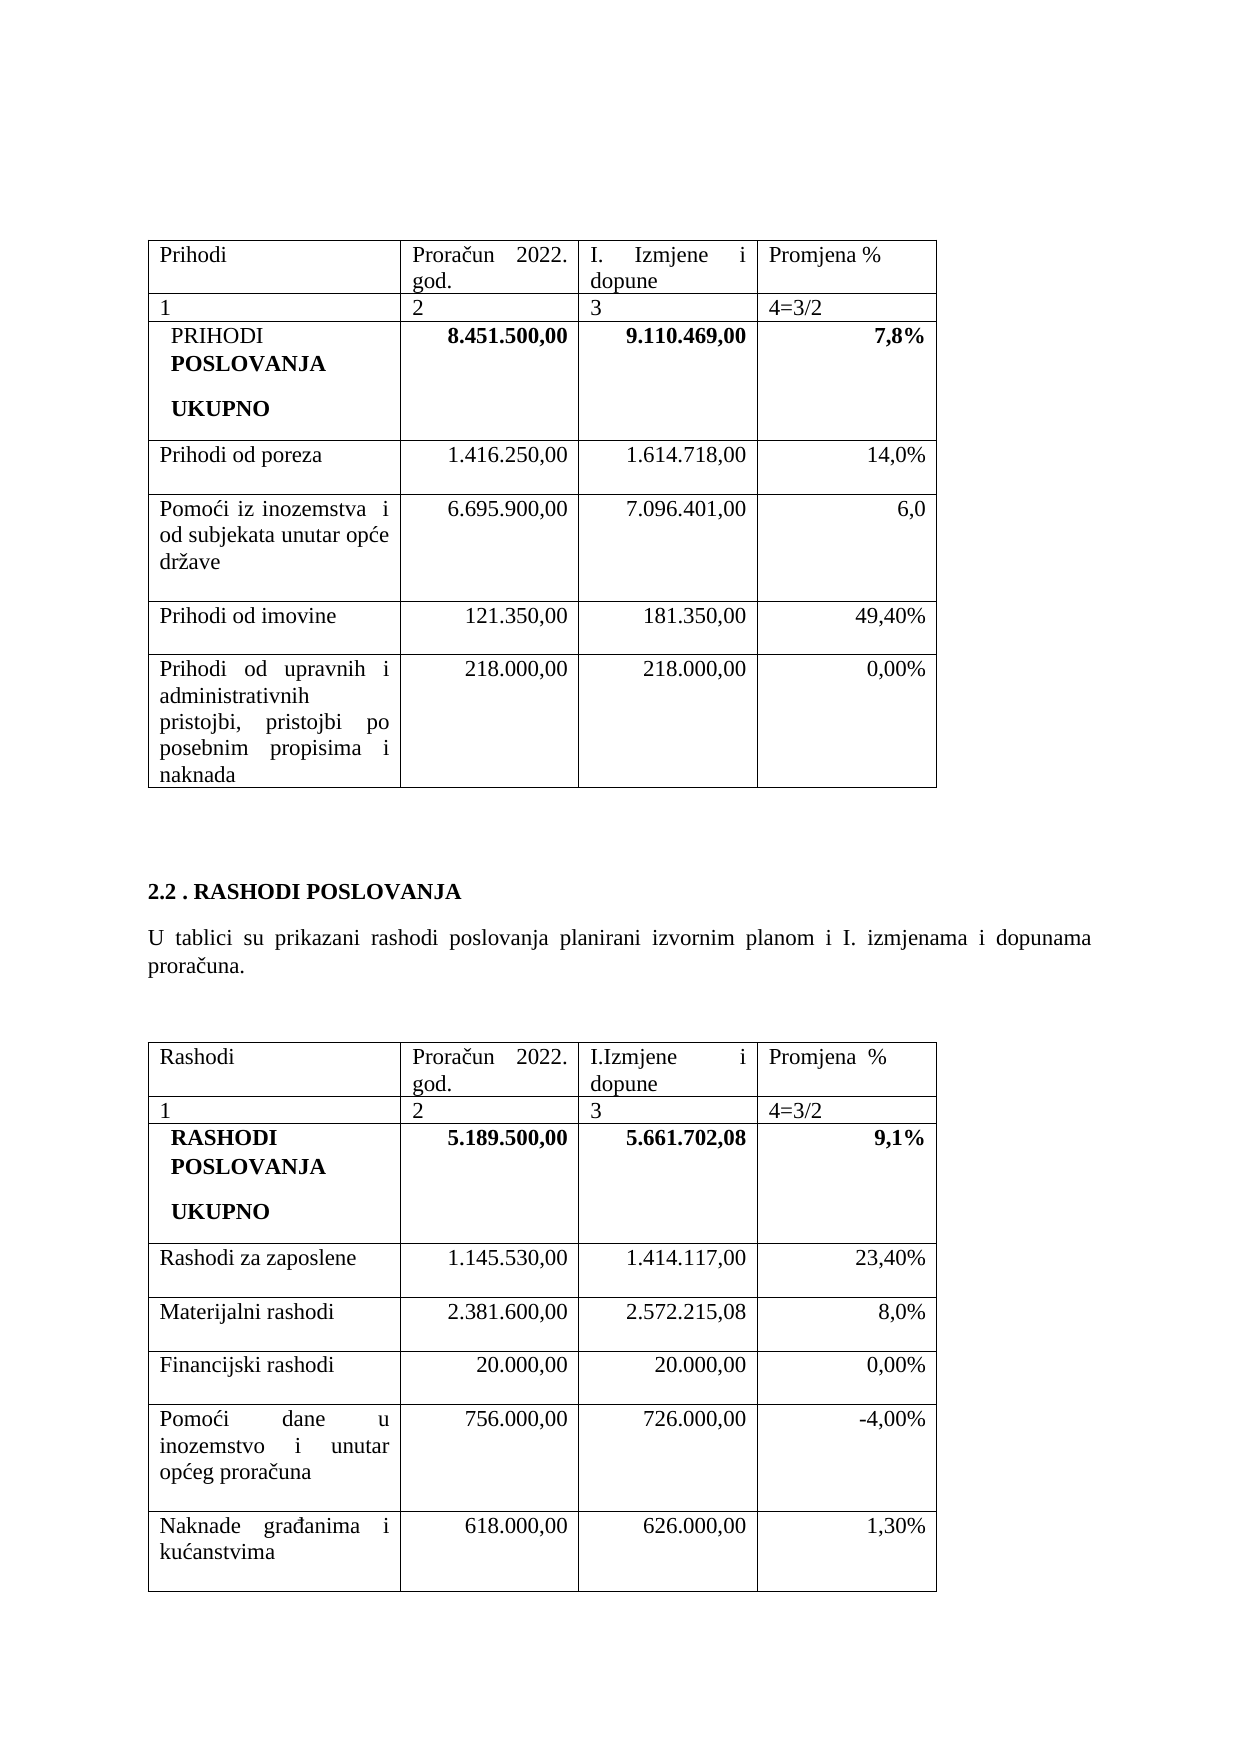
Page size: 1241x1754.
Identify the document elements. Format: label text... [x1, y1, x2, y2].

table_cell Financijski rashodi [149, 1352, 400, 1404]
table_cell 181.350,00 [579, 602, 757, 654]
table_cell 1.614.718,00 [579, 441, 757, 494]
table_cell 6,0 [758, 495, 936, 601]
table_header Proračun 2022. god. [401, 1043, 578, 1096]
text U tablici su prikazani rashodi poslovanja planirani izvornim planom i I. izmjenama i dopunama proračuna. [148, 923, 1093, 978]
table_header Rashodi [149, 1043, 400, 1096]
table_cell 14,0% [758, 441, 936, 494]
table_cell 218.000,00 [579, 655, 757, 787]
table_cell 1.414.117,00 [579, 1244, 757, 1297]
table_cell 9,1% [758, 1124, 936, 1243]
table_cell 7.096.401,00 [579, 495, 757, 601]
table_cell 9.110.469,00 [579, 322, 757, 440]
table_cell 8,0% [758, 1298, 936, 1351]
table_cell 121.350,00 [401, 602, 578, 654]
table_cell 626.000,00 [579, 1512, 757, 1591]
table_cell Rashodi za zaposlene [149, 1244, 400, 1297]
table_cell 6.695.900,00 [401, 495, 578, 601]
table_cell Pomoći dane u inozemstvo i unutar općeg proračuna [149, 1405, 400, 1511]
table_cell 2.572.215,08 [579, 1298, 757, 1351]
table_cell 2 [401, 294, 578, 321]
table_cell 4=3/2 [758, 294, 936, 321]
table_cell UKUPNO [149, 322, 400, 440]
table_cell 2.381.600,00 [401, 1298, 578, 1351]
table_cell 4=3/2 [758, 1097, 936, 1123]
table_header Promjena % [758, 1043, 936, 1096]
table_cell 20.000,00 [579, 1352, 757, 1404]
table_cell 1 [149, 1097, 400, 1123]
table_cell 5.661.702,08 [579, 1124, 757, 1243]
table_cell 7,8% [758, 322, 936, 440]
table_cell Pomoći iz inozemstva i od subjekata unutar opće države [149, 495, 400, 601]
table_cell 3 [579, 1097, 757, 1123]
table_cell 1 [149, 294, 400, 321]
table_cell 0,00% [758, 1352, 936, 1404]
table_cell 2 [401, 1097, 578, 1123]
text 2.2 . RASHODI POSLOVANJA [148, 878, 1093, 905]
table_cell Materijalni rashodi [149, 1298, 400, 1351]
table_cell 3 [579, 294, 757, 321]
table_header I.Izmjene i dopune [579, 1043, 757, 1096]
table_header I. Izmjene i dopune [579, 241, 757, 293]
table_header Prihodi [149, 241, 400, 293]
table_cell -4,00% [758, 1405, 936, 1511]
table_header Proračun 2022. god. [401, 241, 578, 293]
table_cell 756.000,00 [401, 1405, 578, 1511]
table_cell Prihodi od imovine [149, 602, 400, 654]
table_cell 1.416.250,00 [401, 441, 578, 494]
table_cell UKUPNO [149, 1124, 400, 1243]
table_cell Naknade građanima i kućanstvima [149, 1512, 400, 1591]
table_cell 1.145.530,00 [401, 1244, 578, 1297]
table_cell 218.000,00 [401, 655, 578, 787]
table_cell 49,40% [758, 602, 936, 654]
table_cell 8.451.500,00 [401, 322, 578, 440]
table_cell 0,00% [758, 655, 936, 787]
table_cell Prihodi od poreza [149, 441, 400, 494]
table_cell 5.189.500,00 [401, 1124, 578, 1243]
table_cell 726.000,00 [579, 1405, 757, 1511]
table_cell 1,30% [758, 1512, 936, 1591]
table_cell Prihodi od upravnih i administrativnih pristojbi, pristojbi po posebnim propisima i naknada [149, 655, 400, 787]
table_cell 23,40% [758, 1244, 936, 1297]
table_cell 618.000,00 [401, 1512, 578, 1591]
table_header Promjena % [758, 241, 936, 293]
table_cell 20.000,00 [401, 1352, 578, 1404]
